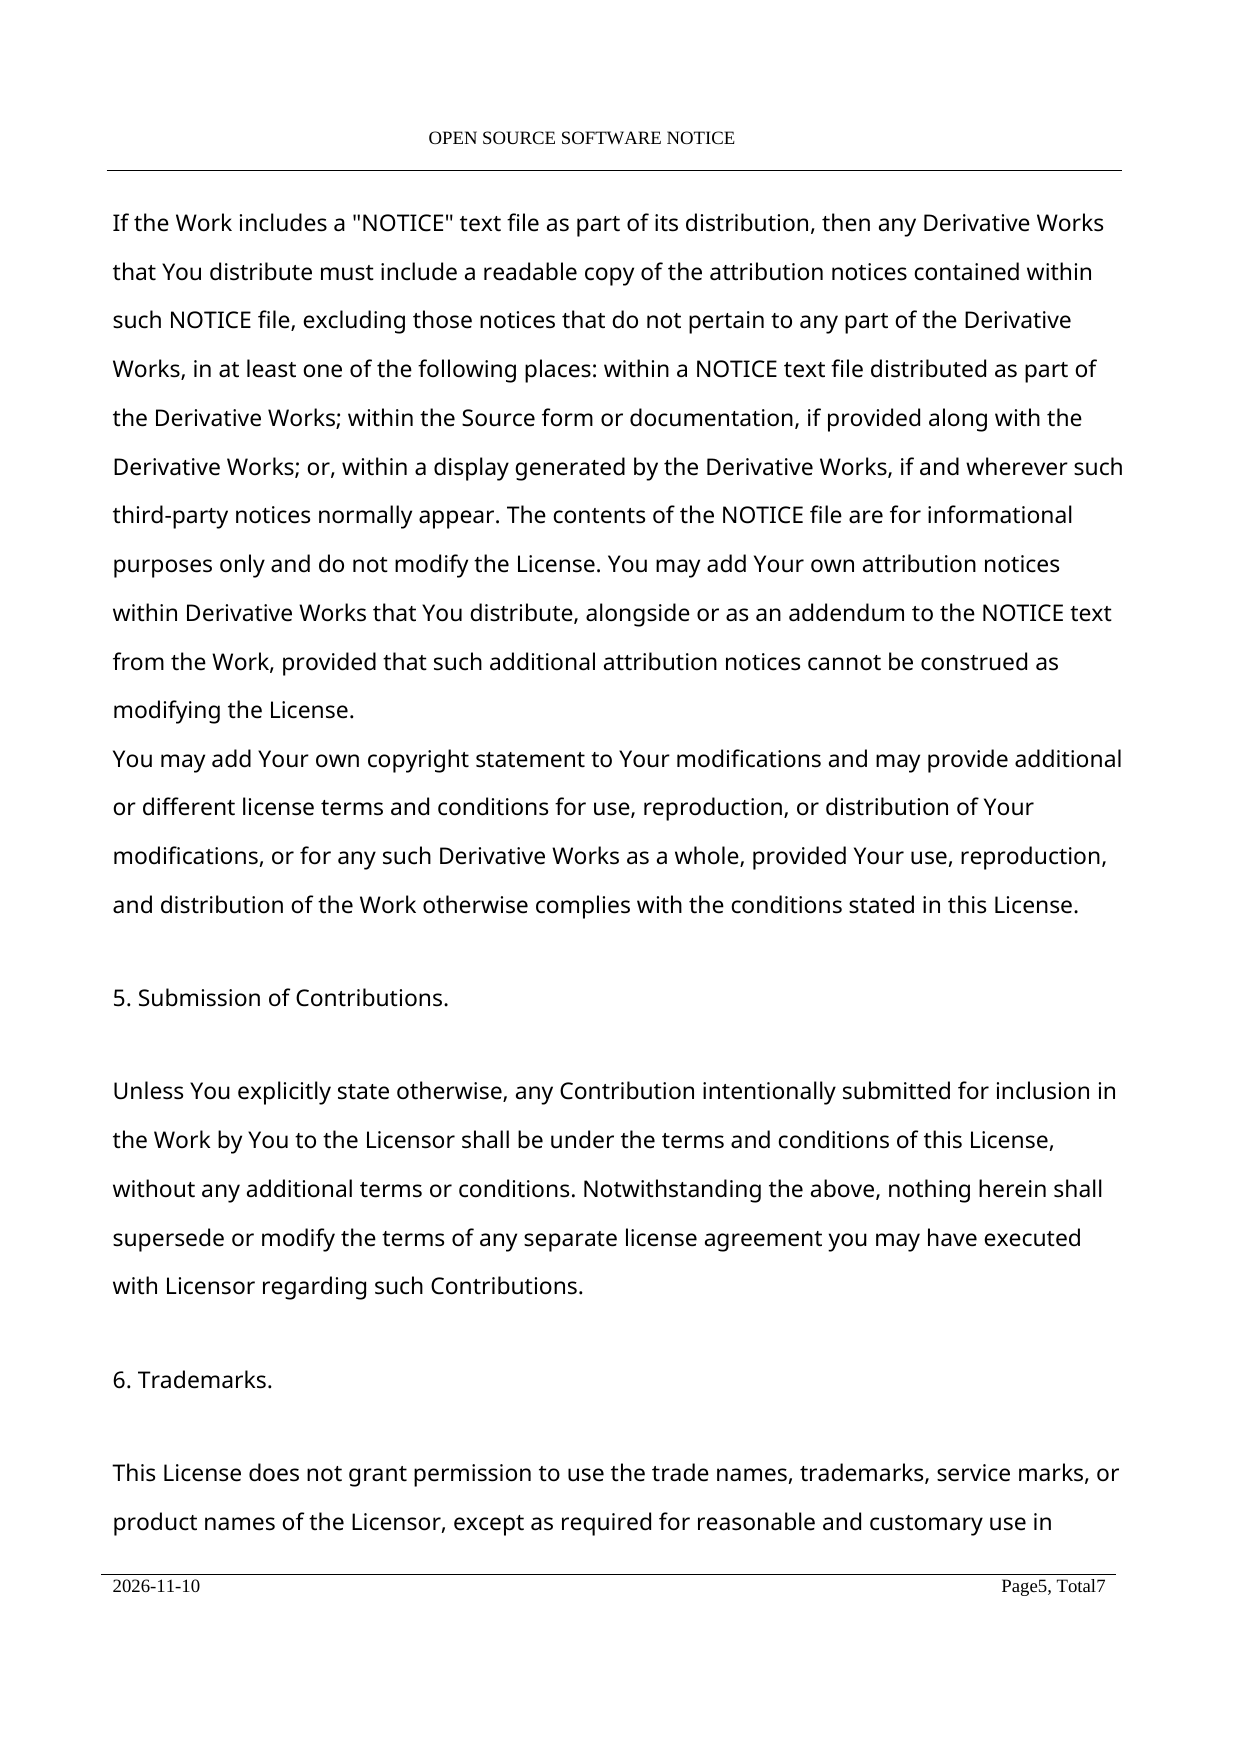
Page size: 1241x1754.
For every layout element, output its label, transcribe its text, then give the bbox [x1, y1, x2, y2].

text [112, 1456, 1128, 1537]
text 5. Submission of Contributions. [112, 981, 1128, 1014]
text 6. Trademarks. [112, 1363, 1128, 1395]
text If the Work includes a "NOTICE" text file as part of its distribution, then any Derivative Works that You distribute must include a readable copy of the attribution notices contained within such NOTICE file, excluding those notices that do not pertain to any part of the Derivative Works, in at least one of the following places: within a NOTICE text file distributed as part of the Derivative Works; within the Source form or documentation, if provided along with the Derivative Works; or, within a display generated by the Derivative Works, if and wherever such third-party notices normally appear. The contents of the NOTICE file are for informational purposes only and do not modify the License. You may add Your own attribution notices within Derivative Works that You distribute, alongside or as an addendum to the NOTICE text from the Work, provided that such additional attribution notices cannot be construed as modifying the License. [112, 206, 1128, 726]
text You may add Your own copyright statement to Your modifications and may provide additional or different license terms and conditions for use, reproduction, or distribution of Your modifications, or for any such Derivative Works as a whole, provided Your use, reproduction, and distribution of the Work otherwise complies with the conditions stated in this License. [112, 742, 1128, 921]
text Unless You explicitly state otherwise, any Contribution intentionally submitted for inclusion in the Work by You to the Licensor shall be under the terms and conditions of this License, without any additional terms or conditions. Notwithstanding the above, nothing herein shall supersede or modify the terms of any separate license agreement you may have executed with Licensor regarding such Contributions. [112, 1075, 1128, 1302]
